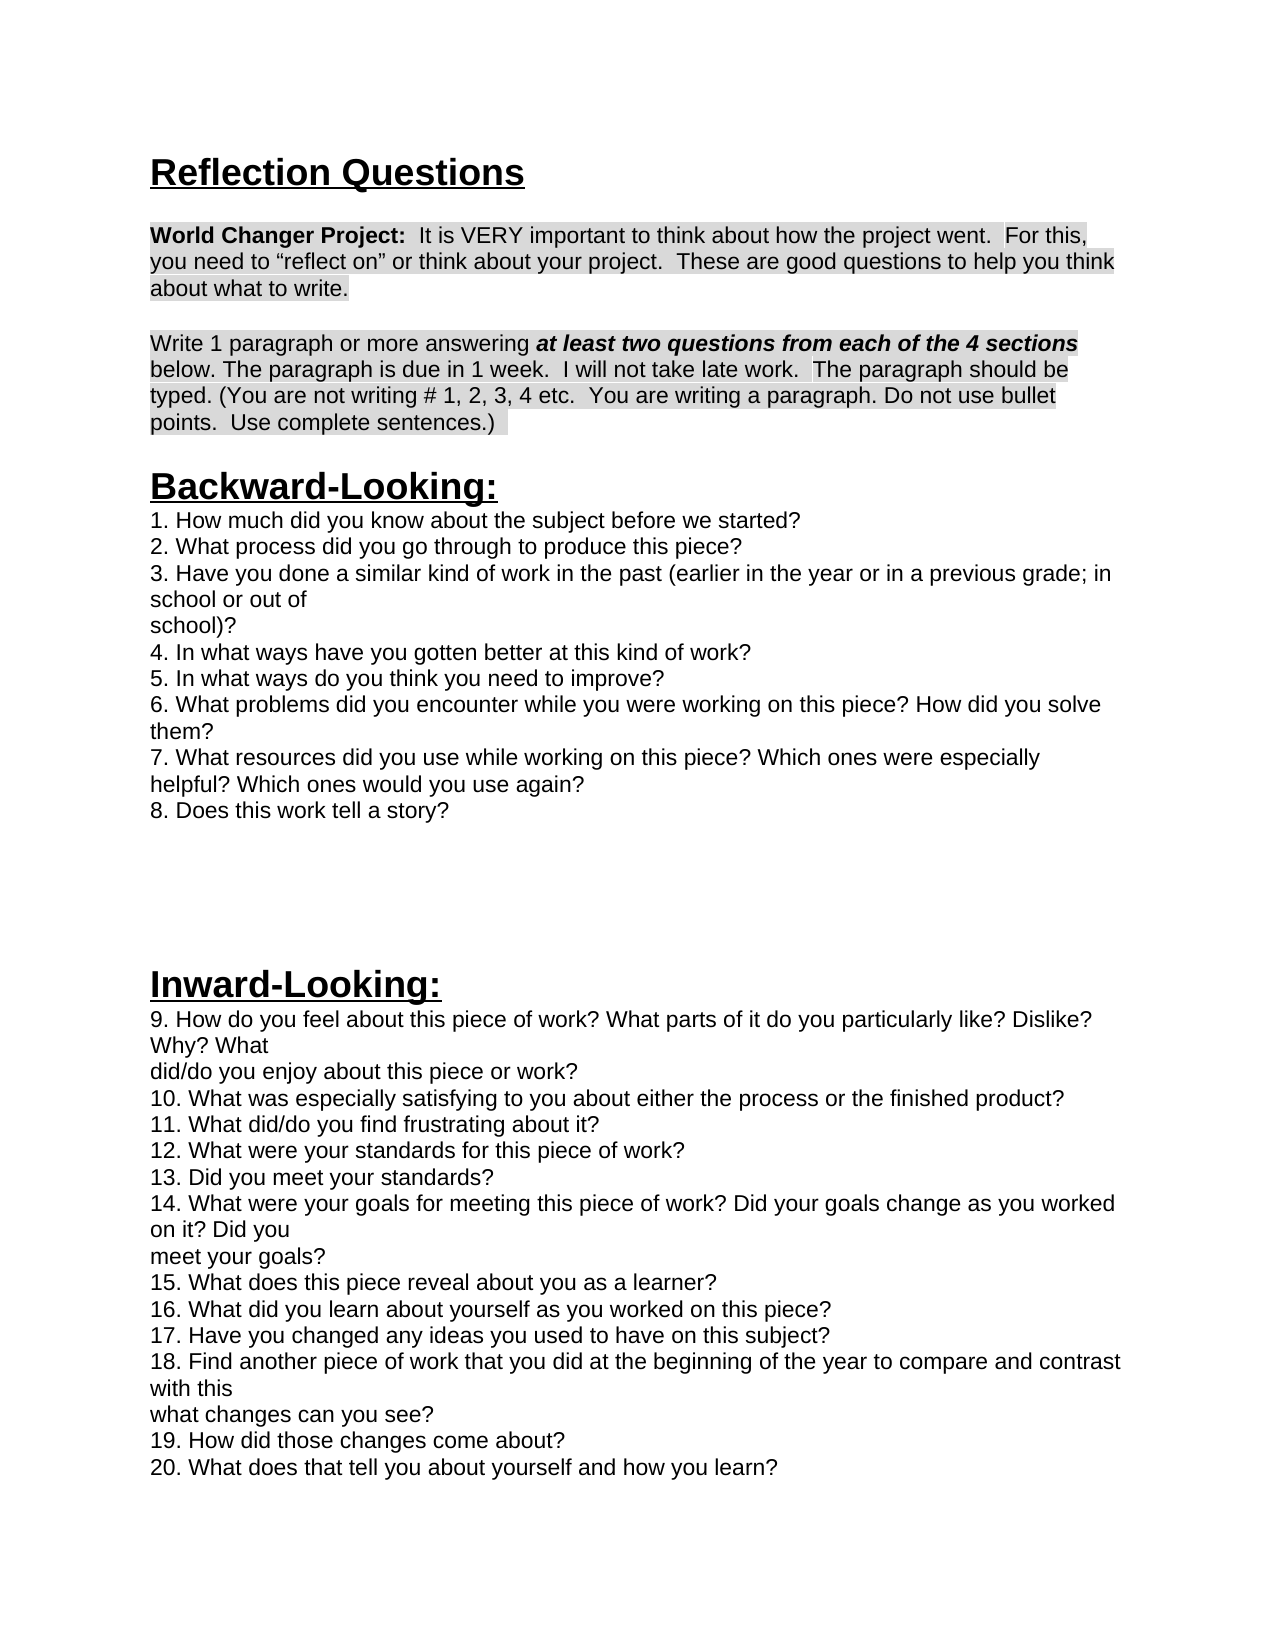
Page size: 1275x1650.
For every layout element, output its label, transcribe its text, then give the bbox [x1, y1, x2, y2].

text Backward-Looking: [150, 464, 1125, 507]
text Write 1 paragraph or more answering at least two questions from each of the 4 sections below. The paragraph is due in 1 week. I will not take late work. The paragraph should be typed. (You are not writing # 1, 2, 3, 4 etc. You are writing a paragraph. Do not use bullet points. Use complete sentences.) [150, 330, 1125, 435]
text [150, 962, 1125, 1480]
text Reflection Questions [150, 150, 1125, 193]
text World Changer Project: It is VERY important to think about how the project went. For this, you need to “reflect on” or think about your project. These are good questions to help you think about what to write. [150, 222, 1125, 301]
text 1. How much did you know about the subject before we started? 2. What process did you go through to produce this piece? 3. Have you done a similar kind of work in the past (earlier in the year or in a previous grade; in school or out of school)? 4. In what ways have you gotten better at this kind of work? 5. In what ways do you think you need to improve? 6. What problems did you encounter while you were working on this piece? How did you solve them? 7. What resources did you use while working on this piece? Which ones were especially helpful? Which ones would you use again? 8. Does this work tell a story? [150, 507, 1125, 823]
